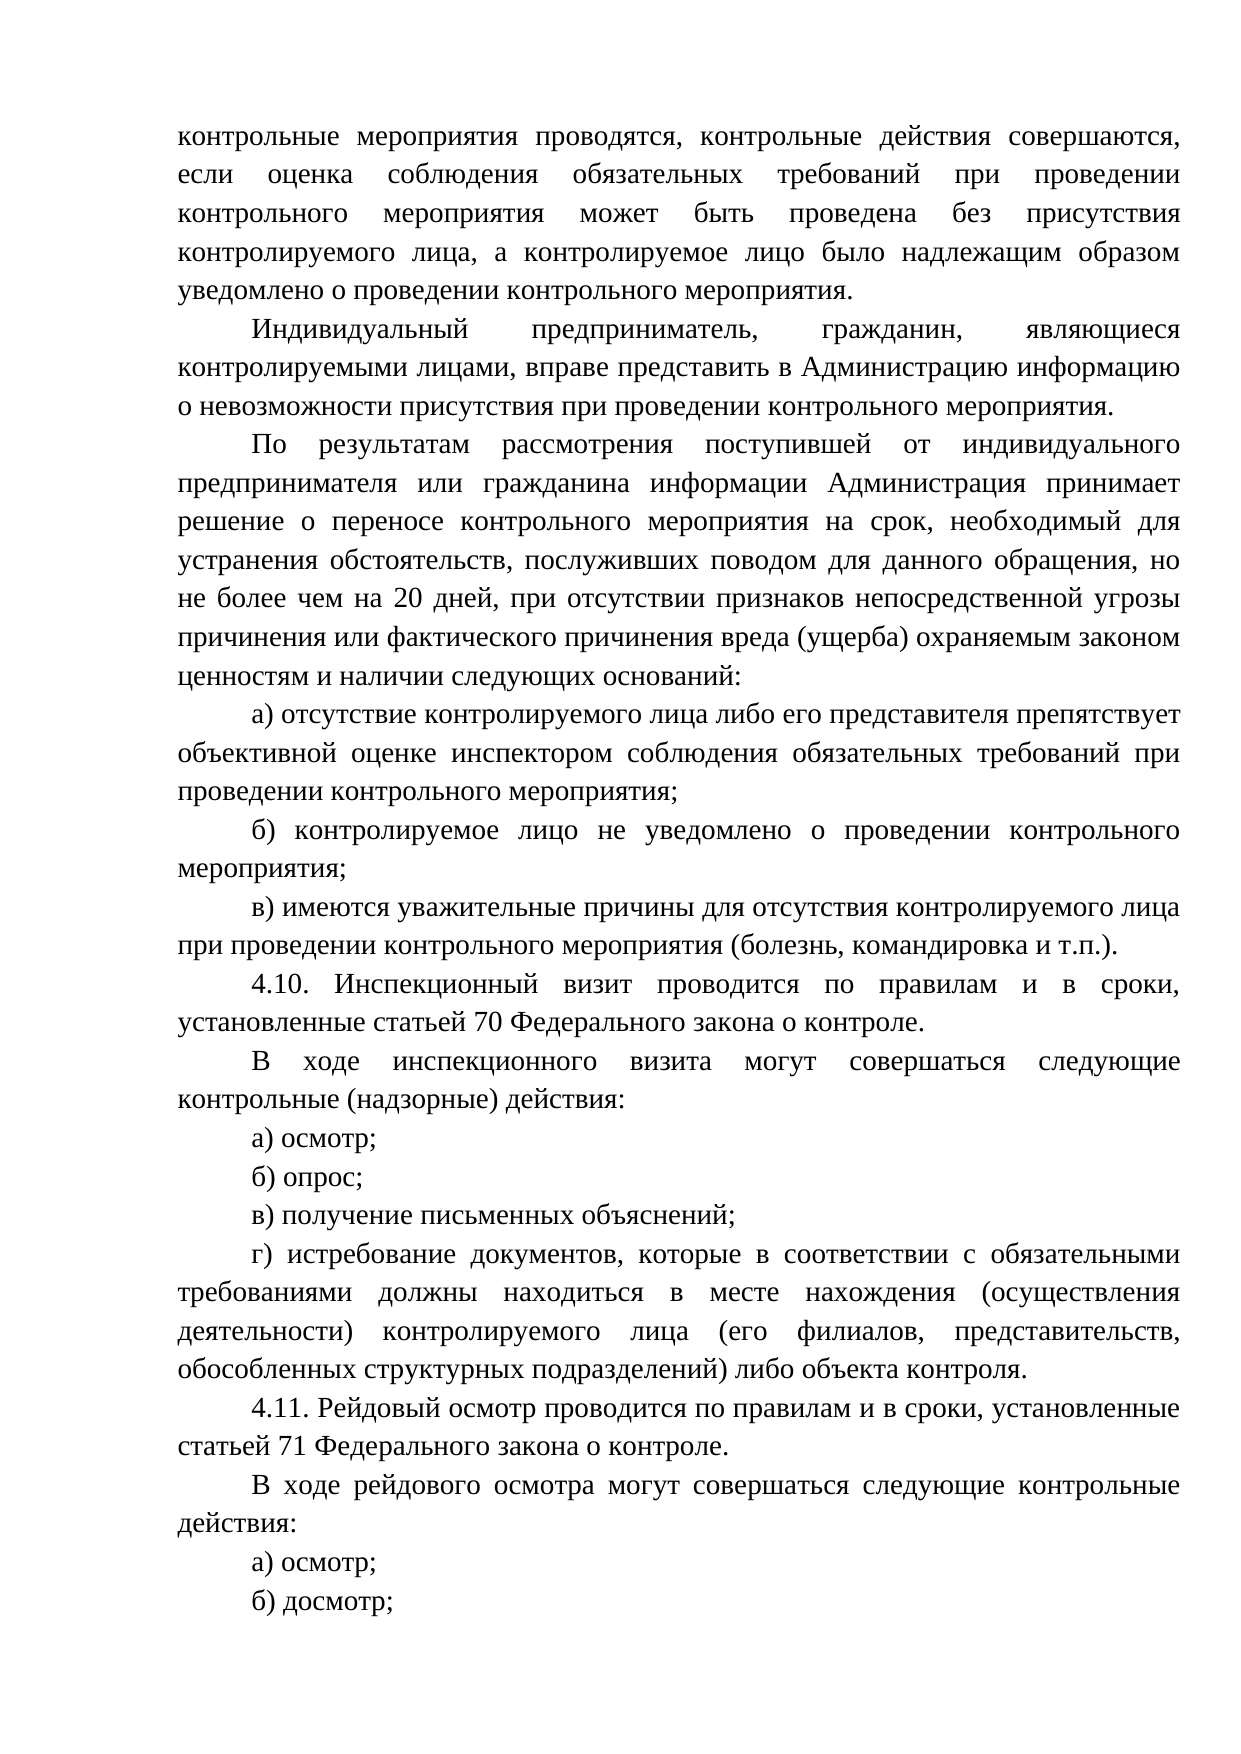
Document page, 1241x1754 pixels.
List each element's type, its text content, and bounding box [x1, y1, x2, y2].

text В ходе инспекционного визита могут совершаться следующие контрольные (надзорные) действия: [177, 1043, 1181, 1115]
text В ходе рейдового осмотра могут совершаться следующие контрольные действия: [177, 1467, 1181, 1539]
text г) истребование документов, которые в соответствии с обязательными требованиями должны находиться в месте нахождения (осуществления деятельности) контролируемого лица (его филиалов, представительств, обособленных структурных подразделений) либо объекта контроля. [177, 1236, 1181, 1385]
text а) осмотр; [177, 1120, 1181, 1154]
text а) отсутствие контролируемого лица либо его представителя препятствует объективной оценке инспектором соблюдения обязательных требований при проведении контрольного мероприятия; [177, 696, 1181, 807]
text а) осмотр; [177, 1544, 1181, 1578]
text б) контролируемое лицо не уведомлено о проведении контрольного мероприятия; [177, 812, 1181, 884]
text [177, 118, 1181, 306]
text в) имеются уважительные причины для отсутствия контролируемого лица при проведении контрольного мероприятия (болезнь, командировка и т.п.). [177, 889, 1181, 961]
text б) опрос; [177, 1159, 1181, 1192]
text 4.10. Инспекционный визит проводится по правилам и в сроки, установленные статьей 70 Федерального закона о контроле. [177, 966, 1181, 1038]
text Индивидуальный предприниматель, гражданин, являющиеся контролируемыми лицами, вправе представить в Администрацию информацию о невозможности присутствия при проведении контрольного мероприятия. [177, 311, 1181, 421]
text в) получение письменных объяснений; [177, 1197, 1181, 1231]
text 4.11. Рейдовый осмотр проводится по правилам и в сроки, установленные статьей 71 Федерального закона о контроле. [177, 1390, 1181, 1462]
text б) досмотр; [177, 1583, 1181, 1616]
text По результатам рассмотрения поступившей от индивидуального предпринимателя или гражданина информации Администрация принимает решение о переносе контрольного мероприятия на срок, необходимый для устранения обстоятельств, послуживших поводом для данного обращения, но не более чем на 20 дней, при отсутствии признаков непосредственной угрозы причинения или фактического причинения вреда (ущерба) охраняемым законом ценностям и наличии следующих оснований: [177, 426, 1181, 691]
